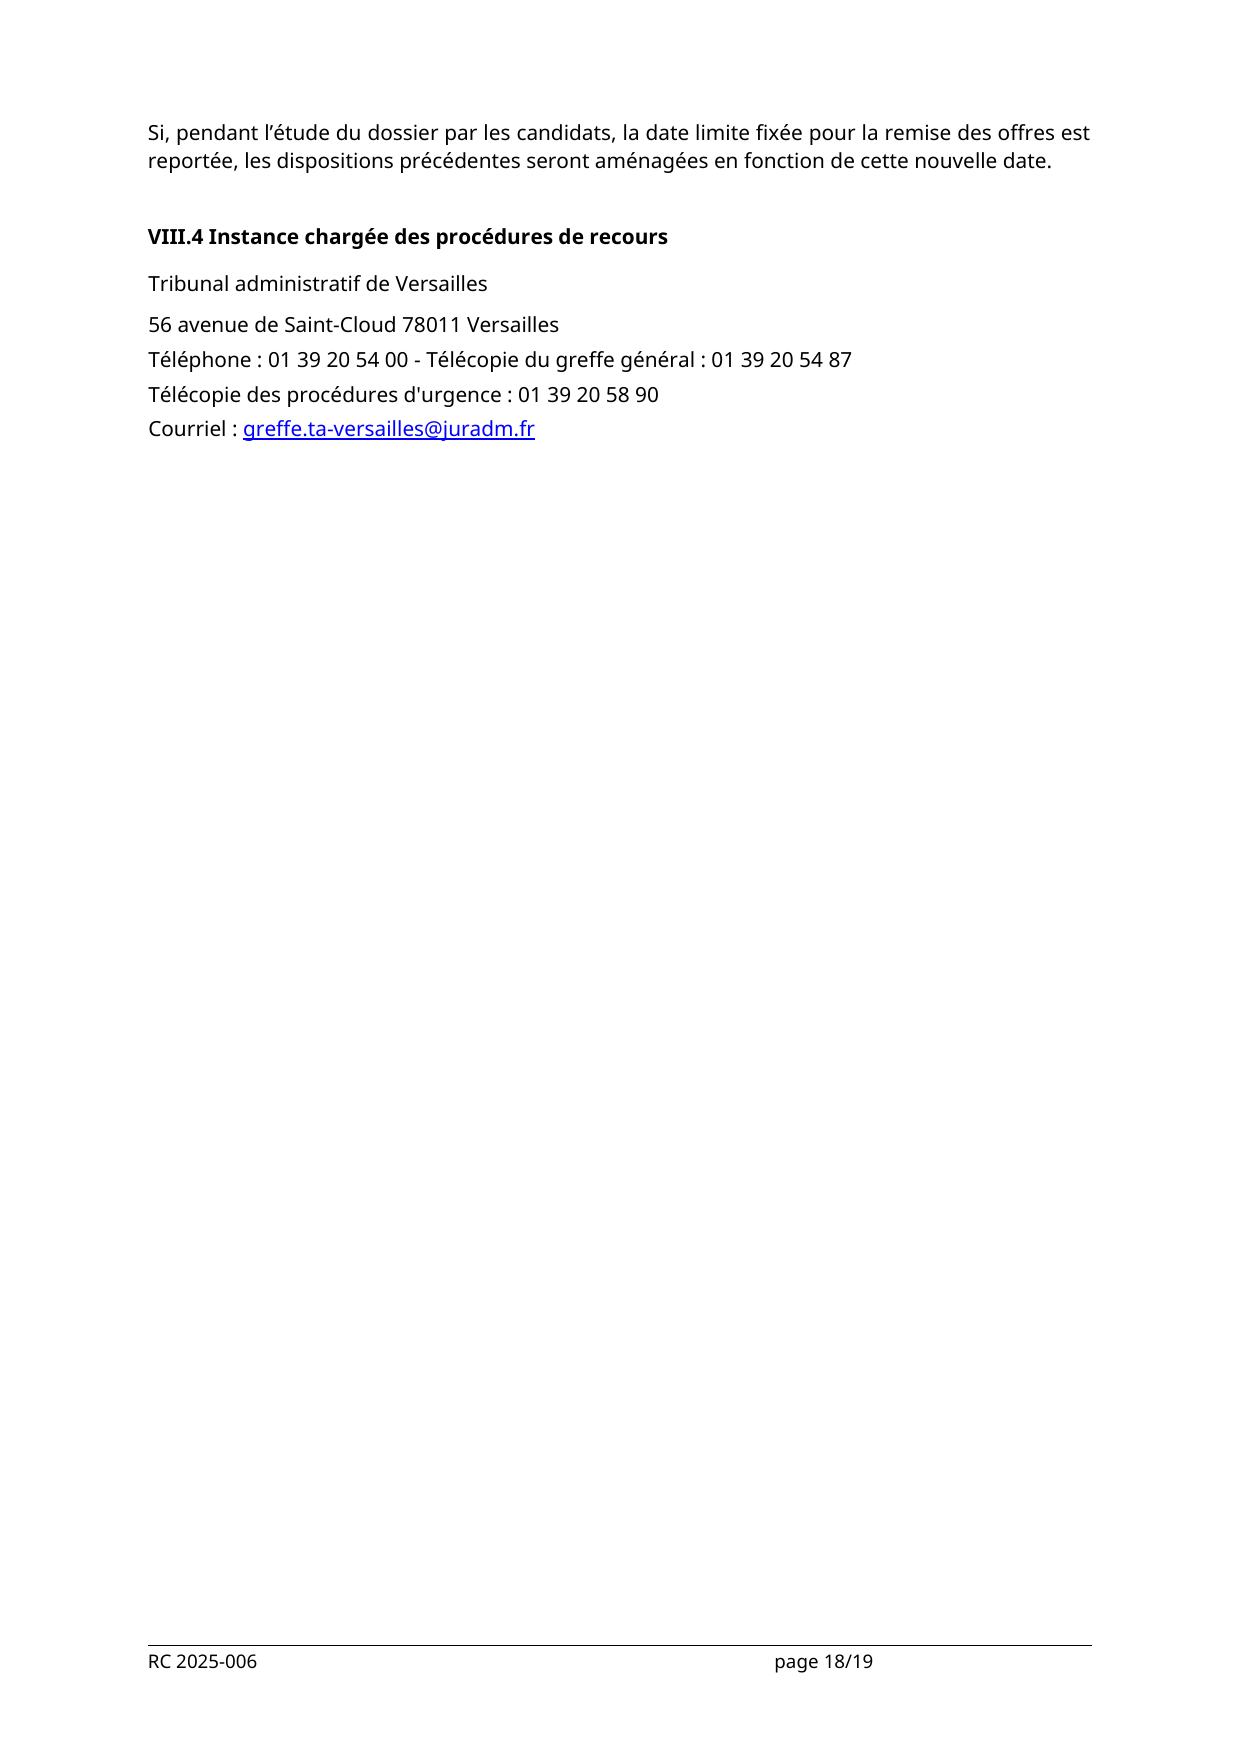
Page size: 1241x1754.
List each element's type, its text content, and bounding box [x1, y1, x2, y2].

list VIII.4 Instance chargée des procédures de recours [148, 222, 1092, 251]
text Si, pendant l’étude du dossier par les candidats, la date limite fixée pour la remise des offres est reportée, les dispositions précédentes seront aménagées en fonction de cette nouvelle date. [148, 118, 1092, 175]
table_header Tribunal administratif de Versailles [148, 263, 1093, 304]
table_cell 56 avenue de Saint-Cloud 78011 Versailles Téléphone : 01 39 20 54 00 - Télécopie du greffe général : 01 39 20 54 87 Télécopie des procédures d'urgence : 01 39 20 58 90 Courriel : greffe.ta-versailles@juradm.fr [148, 304, 1093, 449]
